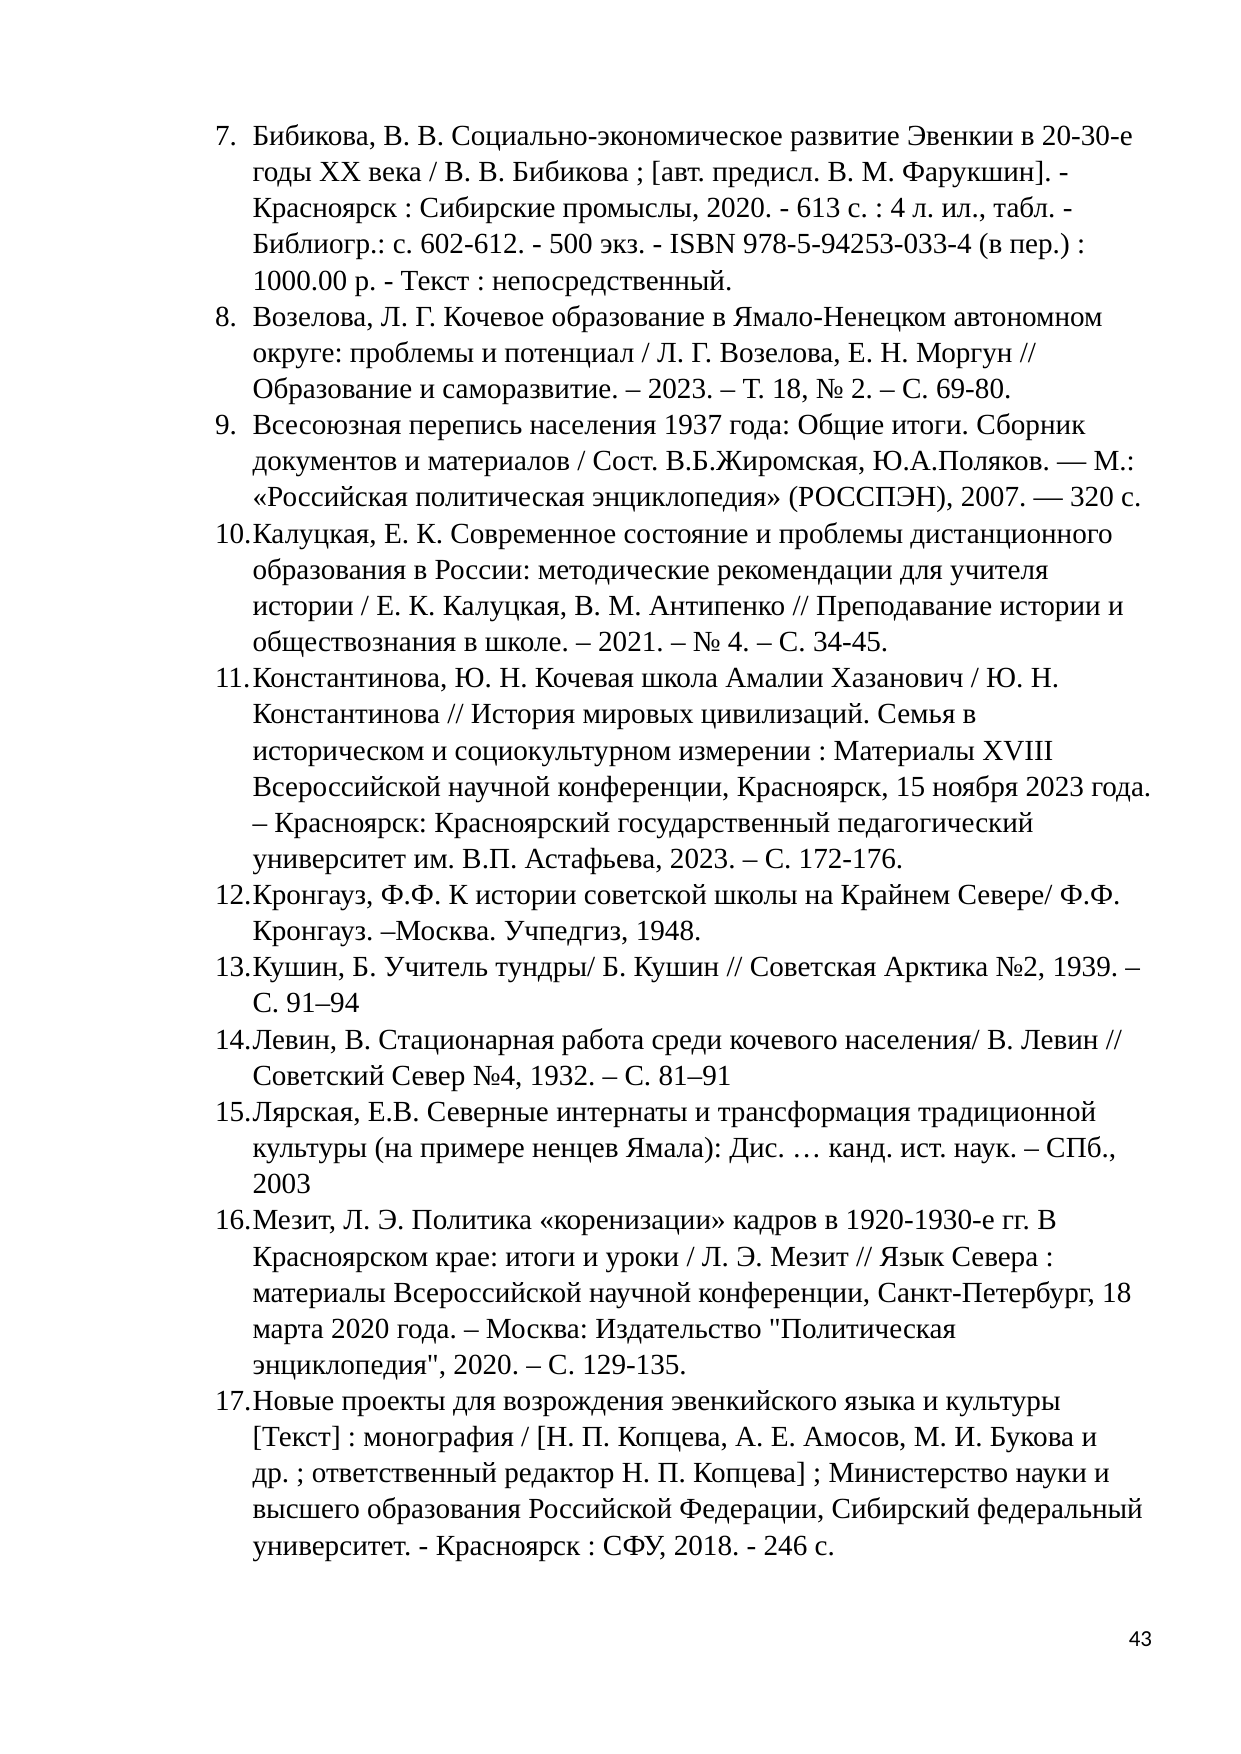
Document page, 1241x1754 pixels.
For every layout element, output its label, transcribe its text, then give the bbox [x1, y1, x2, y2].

list Левин, В. Стационарная работа среди кочевого населения/ В. Левин // Советский Север №4, 1932. – С. 81–91 [215, 1022, 1152, 1091]
list Мезит, Л. Э. Политика «коренизации» кадров в 1920-1930-е гг. В Красноярском крае: итоги и уроки / Л. Э. Мезит // Язык Севера : материалы Всероссийской научной конференции, Санкт-Петербург, 18 марта 2020 года. – Москва: Издательство "Политическая энциклопедия", 2020. – С. 129-135. [215, 1202, 1152, 1381]
list Калуцкая, Е. К. Современное состояние и проблемы дистанционного образования в России: методические рекомендации для учителя истории / Е. К. Калуцкая, В. М. Антипенко // Преподавание истории и обществознания в школе. – 2021. – № 4. – С. 34-45. [215, 516, 1152, 658]
list Возелова, Л. Г. Кочевое образование в Ямало-Ненецком автономном округе: проблемы и потенциал / Л. Г. Возелова, Е. Н. Моргун // Образование и саморазвитие. – 2023. – Т. 18, № 2. – С. 69-80. [215, 299, 1152, 405]
list Бибикова, В. В. Социально-экономическое развитие Эвенкии в 20-30-е годы XX века / В. В. Бибикова ; [авт. предисл. В. М. Фарукшин]. - Красноярск : Сибирские промыслы, 2020. - 613 с. : 4 л. ил., табл. - Библиогр.: с. 602-612. - 500 экз. - ISBN 978-5-94253-033-4 (в пер.) : 1000.00 р. - Текст : непосредственный. [215, 118, 1152, 296]
list Кронгауз, Ф.Ф. К истории советской школы на Крайнем Севере/ Ф.Ф. Кронгауз. –Москва. Учпедгиз, 1948. [215, 877, 1152, 947]
list Кушин, Б. Учитель тундры/ Б. Кушин // Советская Арктика №2, 1939. – С. 91–94 [215, 949, 1152, 1019]
list Новые проекты для возрождения эвенкийского языка и культуры [Текст] : монография / [Н. П. Копцева, А. Е. Амосов, М. И. Букова и др. ; ответственный редактор Н. П. Копцева] ; Министерство науки и высшего образования Российской Федерации, Сибирский федеральный университет. - Красноярск : СФУ, 2018. - 246 с. [215, 1383, 1152, 1561]
list Всесоюзная перепись населения 1937 года: Общие итоги. Сборник документов и материалов / Сост. В.Б.Жиромская, Ю.А.Поляков. — М.: «Российская политическая энциклопедия» (РОССПЭН), 2007. — 320 с. [215, 407, 1152, 513]
list Лярская, Е.В. Северные интернаты и трансформация традиционной культуры (на примере ненцев Ямала): Дис. … канд. ист. наук. – СПб., 2003 [215, 1094, 1152, 1200]
list Константинова, Ю. Н. Кочевая школа Амалии Хазанович / Ю. Н. Константинова // История мировых цивилизаций. Семья в историческом и социокультурном измерении : Материалы XVIII Всероссийской научной конференции, Красноярск, 15 ноября 2023 года. – Красноярск: Красноярский государственный педагогический университет им. В.П. Астафьева, 2023. – С. 172-176. [215, 660, 1152, 874]
